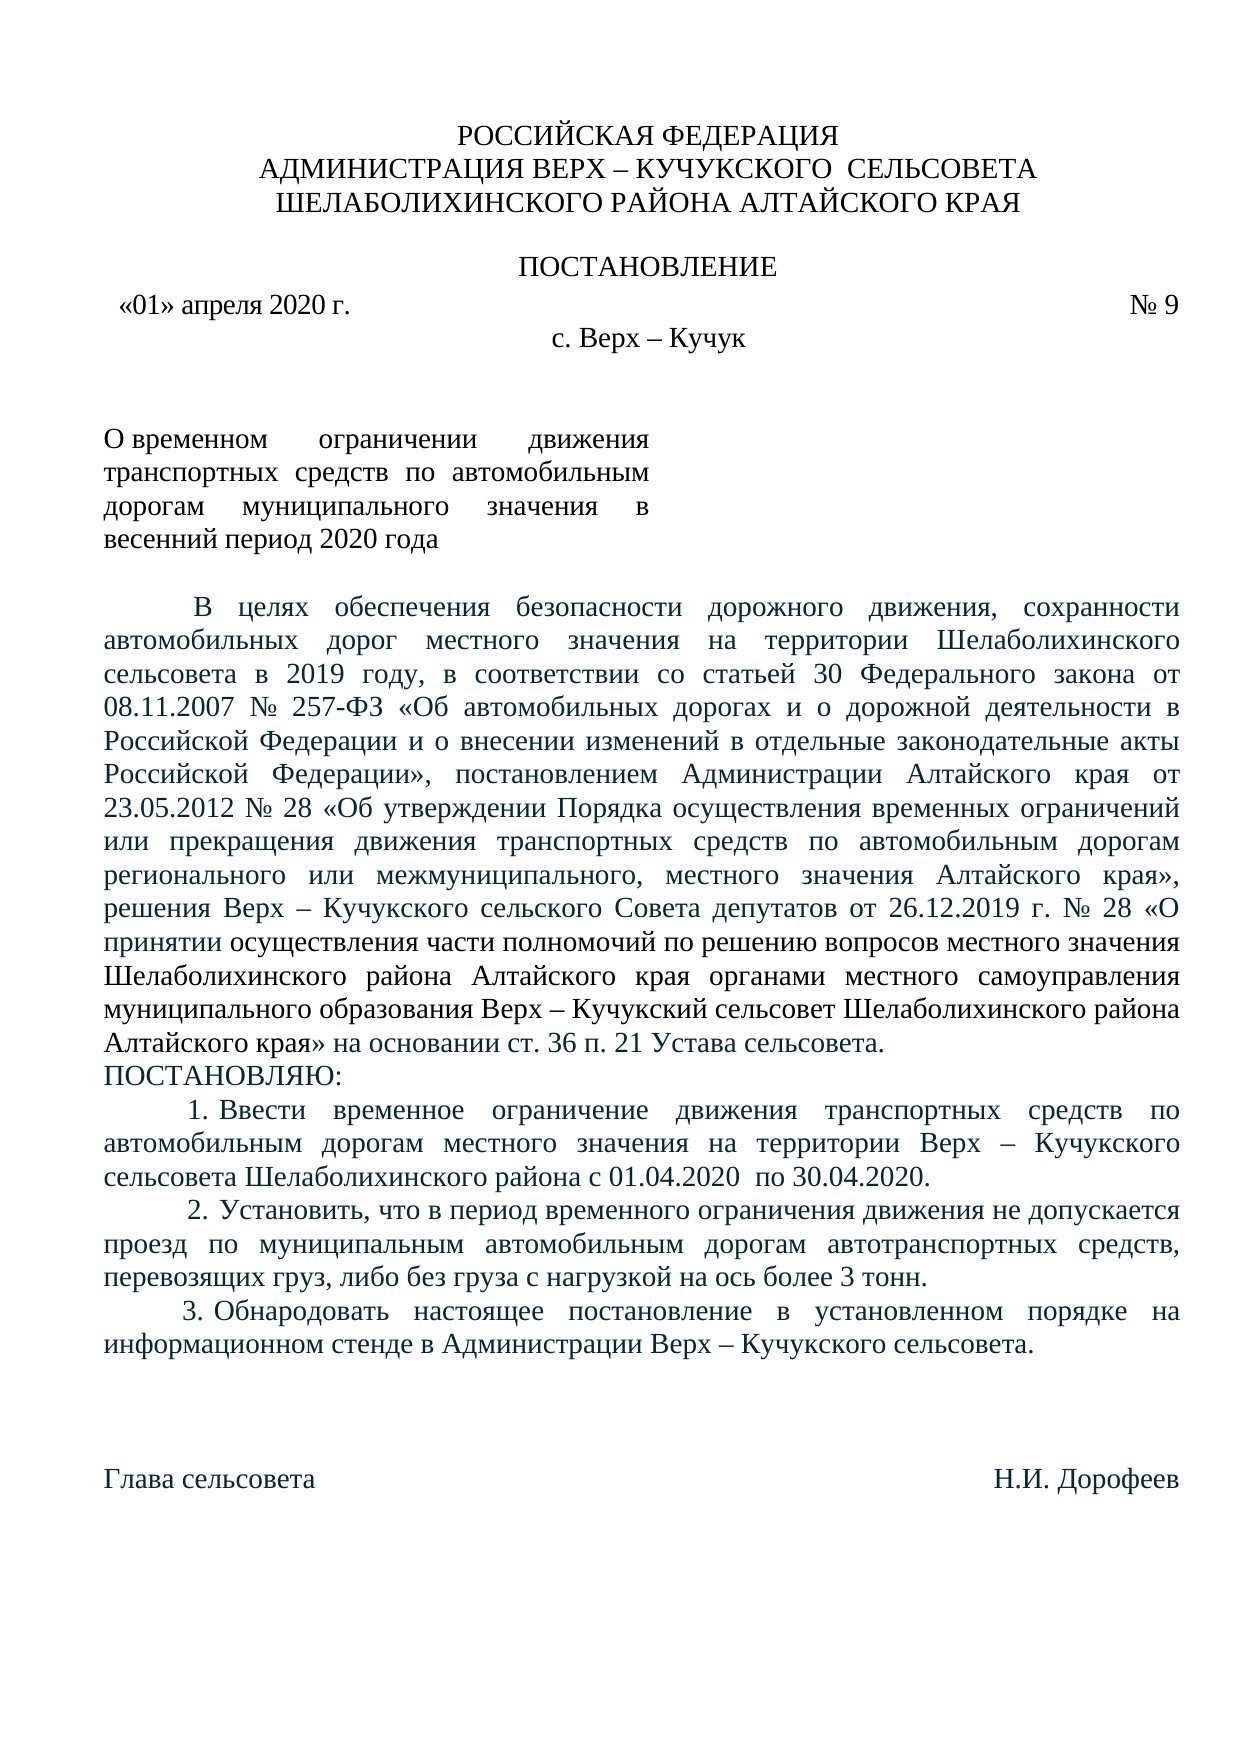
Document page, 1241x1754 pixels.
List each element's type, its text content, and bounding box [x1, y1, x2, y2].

text с. Верх – Кучук [118, 320, 1179, 354]
text -2.-Установить, что в период временного ограничения движения не допускается проезд по муниципальным автомобильным дорогам автотранспортных средств, перевозящих груз, либо без груза с нагрузкой на ось более 3 тонн. [103, 1192, 1181, 1293]
text О временном ограничении движения транспортных средств по автомобильным дорогам муниципального значения в весенний период 2020 года [103, 421, 649, 555]
text АДМИНИСТРАЦИЯ ВЕРХ – КУЧУКСКОГО СЕЛЬСОВЕТА [118, 152, 1178, 185]
text --3.-Обнародовать настоящее постановление в установленном порядке на информационном стенде в Администрации Верх – Кучукского сельсовета. [103, 1293, 1181, 1360]
text В целях обеспечения безопасности дорожного движения, сохранности автомобильных дорог местного значения на территории Шелаболихинского сельсовета в 2019 году, в соответствии со статьей 30 Федерального закона от 08.11.2007 № 257-ФЗ «Об автомобильных дорогах и о дорожной деятельности в Российской Федерации и о внесении изменений в отдельные законодательные акты Российской Федерации», постановлением Администрации Алтайского края от 23.05.2012 № 28 «Об утверждении Порядка осуществления временных ограничений или прекращения движения транспортных средств по автомобильным дорогам регионального или межмуниципального, местного значения Алтайского края», решения Верх – Кучукского сельского Совета депутатов от 26.12.2019 г. № 28 «О принятии осуществления части полномочий по решению вопросов местного значения Шелаболихинского района Алтайского края органами местного самоуправления муниципального образования Верх – Кучукский сельсовет Шелаболихинского района Алтайского края» на основании ст. 36 п. 21 Устава сельсовета. [103, 589, 1181, 1058]
text «01» апреля 2020 г. № 9 [118, 287, 1181, 320]
text РОССИЙСКАЯ ФЕДЕРАЦИЯ [118, 118, 1178, 152]
text ШЕЛАБОЛИХИНСКОГО РАЙОНА АЛТАЙСКОГО КРАЯ [118, 185, 1179, 219]
text ПОСТАНОВЛЯЮ: [103, 1058, 1181, 1092]
text ПОСТАНОВЛЕНИЕ [118, 237, 1178, 287]
text Глава сельсовета Н.И. Дорофеев [103, 1461, 1181, 1494]
text -1.-Ввести временное ограничение движения транспортных средств по автомобильным дорогам местного значения на территории Верх – Кучукского сельсовета Шелаболихинского района с 01.04.2020 по 30.04.2020. [103, 1092, 1181, 1192]
